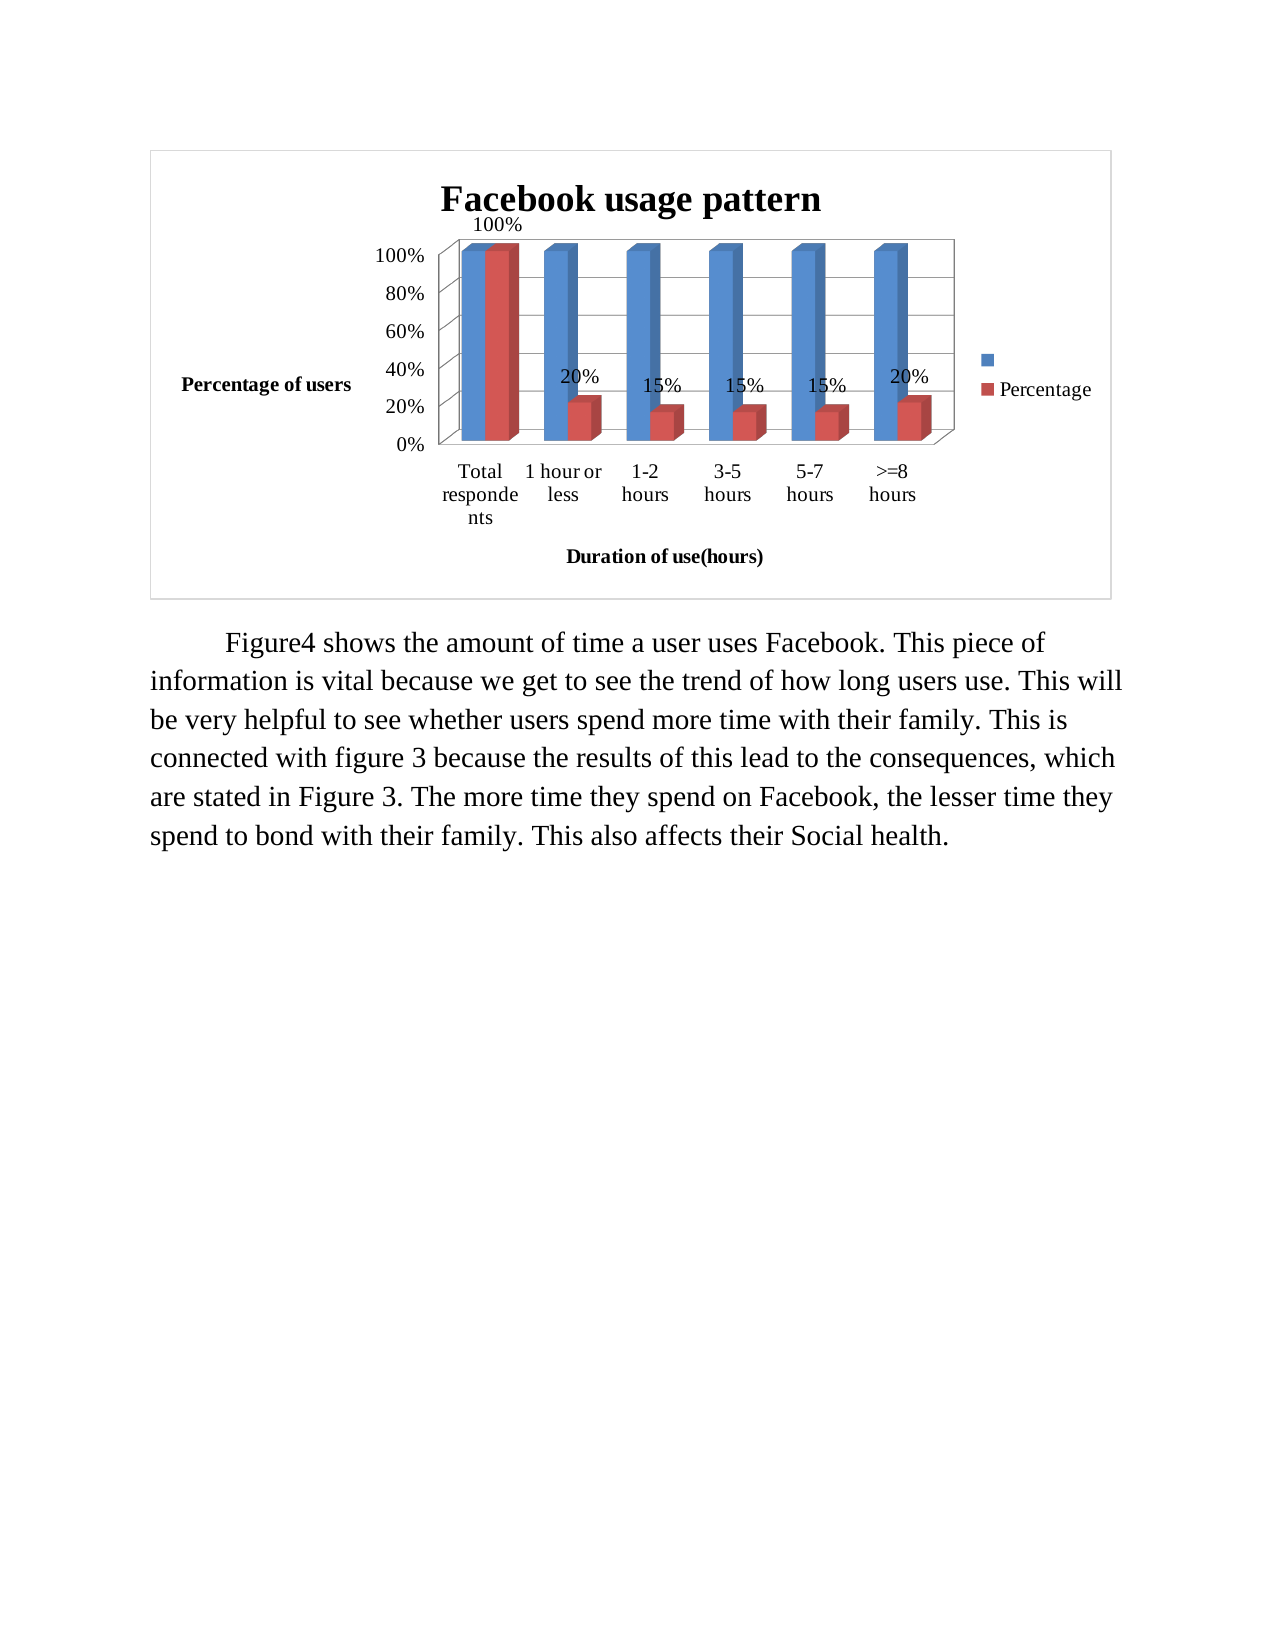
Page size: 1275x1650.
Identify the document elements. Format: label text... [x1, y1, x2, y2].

text Figure4 shows the amount of time a user uses Facebook. This piece of information is vital because we get to see the trend of how long users use. This will be very helpful to see whether users spend more time with their family. This is connected with figure 3 because the results of this lead to the consequences, which are stated in Figure 3. The more time they spend on Facebook, the lesser time they spend to bond with their family. This also affects their Social health. [150, 625, 1125, 851]
